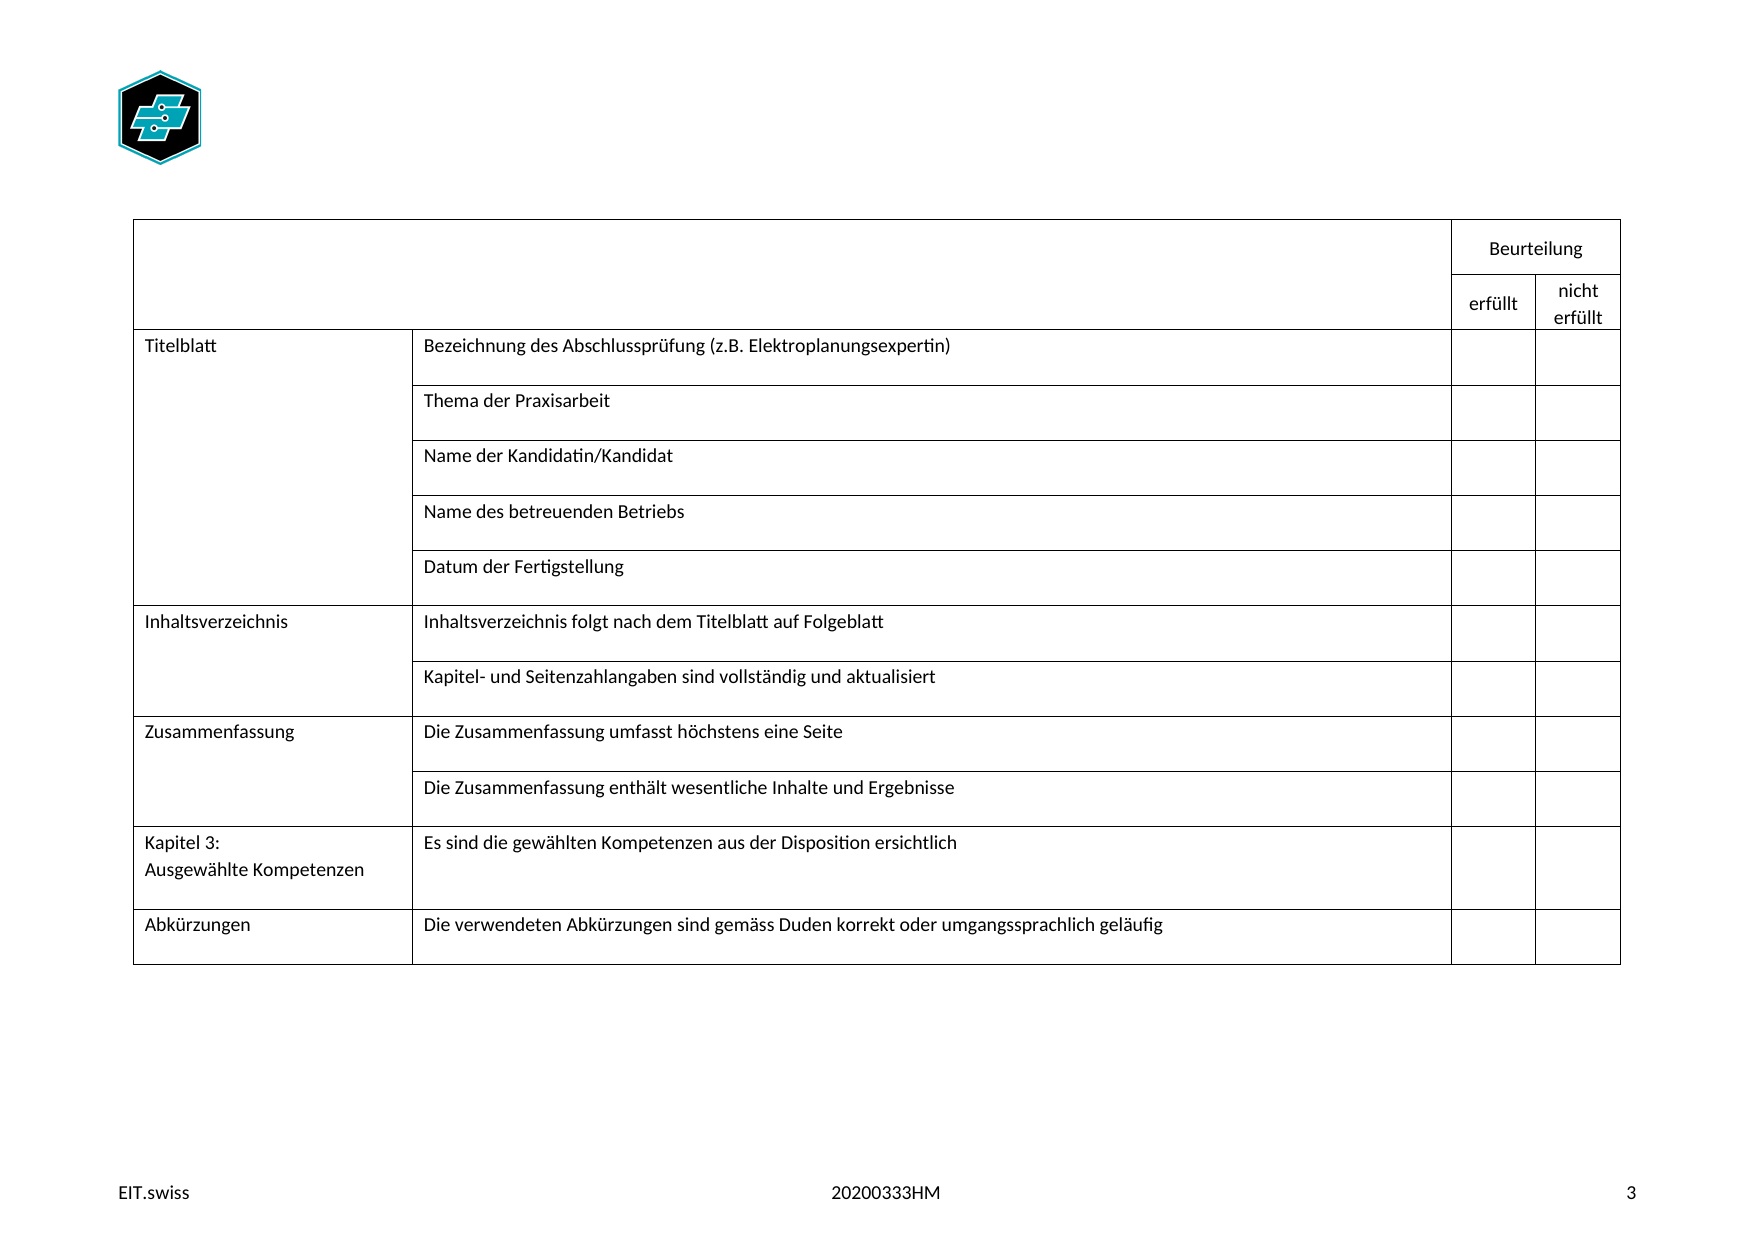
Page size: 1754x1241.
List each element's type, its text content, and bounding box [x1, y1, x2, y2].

table_cell [1452, 717, 1535, 771]
table_header Beurteilung [1452, 220, 1620, 274]
table_cell Inhaltsverzeichnis folgt nach dem Titelblatt auf Folgeblatt [413, 606, 1451, 661]
table_cell [1452, 606, 1535, 661]
table_cell Zusammenfassung [134, 717, 412, 826]
table_cell [1452, 662, 1535, 716]
table_cell Die Zusammenfassung umfasst höchstens eine Seite [413, 717, 1451, 771]
table_cell [1536, 330, 1620, 384]
table_cell [1452, 551, 1535, 605]
table_cell Thema der Praxisarbeit [413, 386, 1451, 440]
table_cell [1452, 496, 1535, 550]
table_cell Bezeichnung des Abschlussprüfung (z.B. Elektroplanungsexpertin) [413, 330, 1451, 384]
table_cell Es sind die gewählten Kompetenzen aus der Disposition ersichtlich [413, 827, 1451, 908]
table_cell [1452, 330, 1535, 384]
table_cell Abkürzungen [134, 910, 412, 964]
table_cell Kapitel 3: Ausgewählte Kompetenzen [134, 827, 412, 908]
table_cell Die verwendeten Abkürzungen sind gemäss Duden korrekt oder umgangssprachlich geläufig [413, 910, 1451, 964]
table_cell [1536, 662, 1620, 716]
table_cell Kapitel- und Seitenzahlangaben sind vollständig und aktualisiert [413, 662, 1451, 716]
table_cell [1536, 606, 1620, 661]
table_cell [1536, 441, 1620, 495]
table_cell Inhaltsverzeichnis [134, 606, 412, 716]
table_cell [1536, 910, 1620, 964]
table_cell [1536, 717, 1620, 771]
table_cell Name des betreuenden Betriebs [413, 496, 1451, 550]
table_cell Datum der Fertigstellung [413, 551, 1451, 605]
table_cell [1452, 386, 1535, 440]
table_cell [1452, 910, 1535, 964]
table_cell [1452, 827, 1535, 908]
table_cell Die Zusammenfassung enthält wesentliche Inhalte und Ergebnisse [413, 772, 1451, 826]
table_cell [1452, 772, 1535, 826]
picture [118, 70, 202, 165]
table_cell nicht erfüllt [1536, 275, 1620, 329]
table_cell [1536, 551, 1620, 605]
table_cell [1452, 441, 1535, 495]
table_cell erfüllt [1452, 275, 1535, 329]
table_cell [1536, 386, 1620, 440]
table_cell Titelblatt [134, 330, 412, 605]
table_cell [1536, 827, 1620, 908]
table_cell [1536, 496, 1620, 550]
table_header [134, 220, 1451, 329]
table_cell [1536, 772, 1620, 826]
table_cell Name der Kandidatin/Kandidat [413, 441, 1451, 495]
